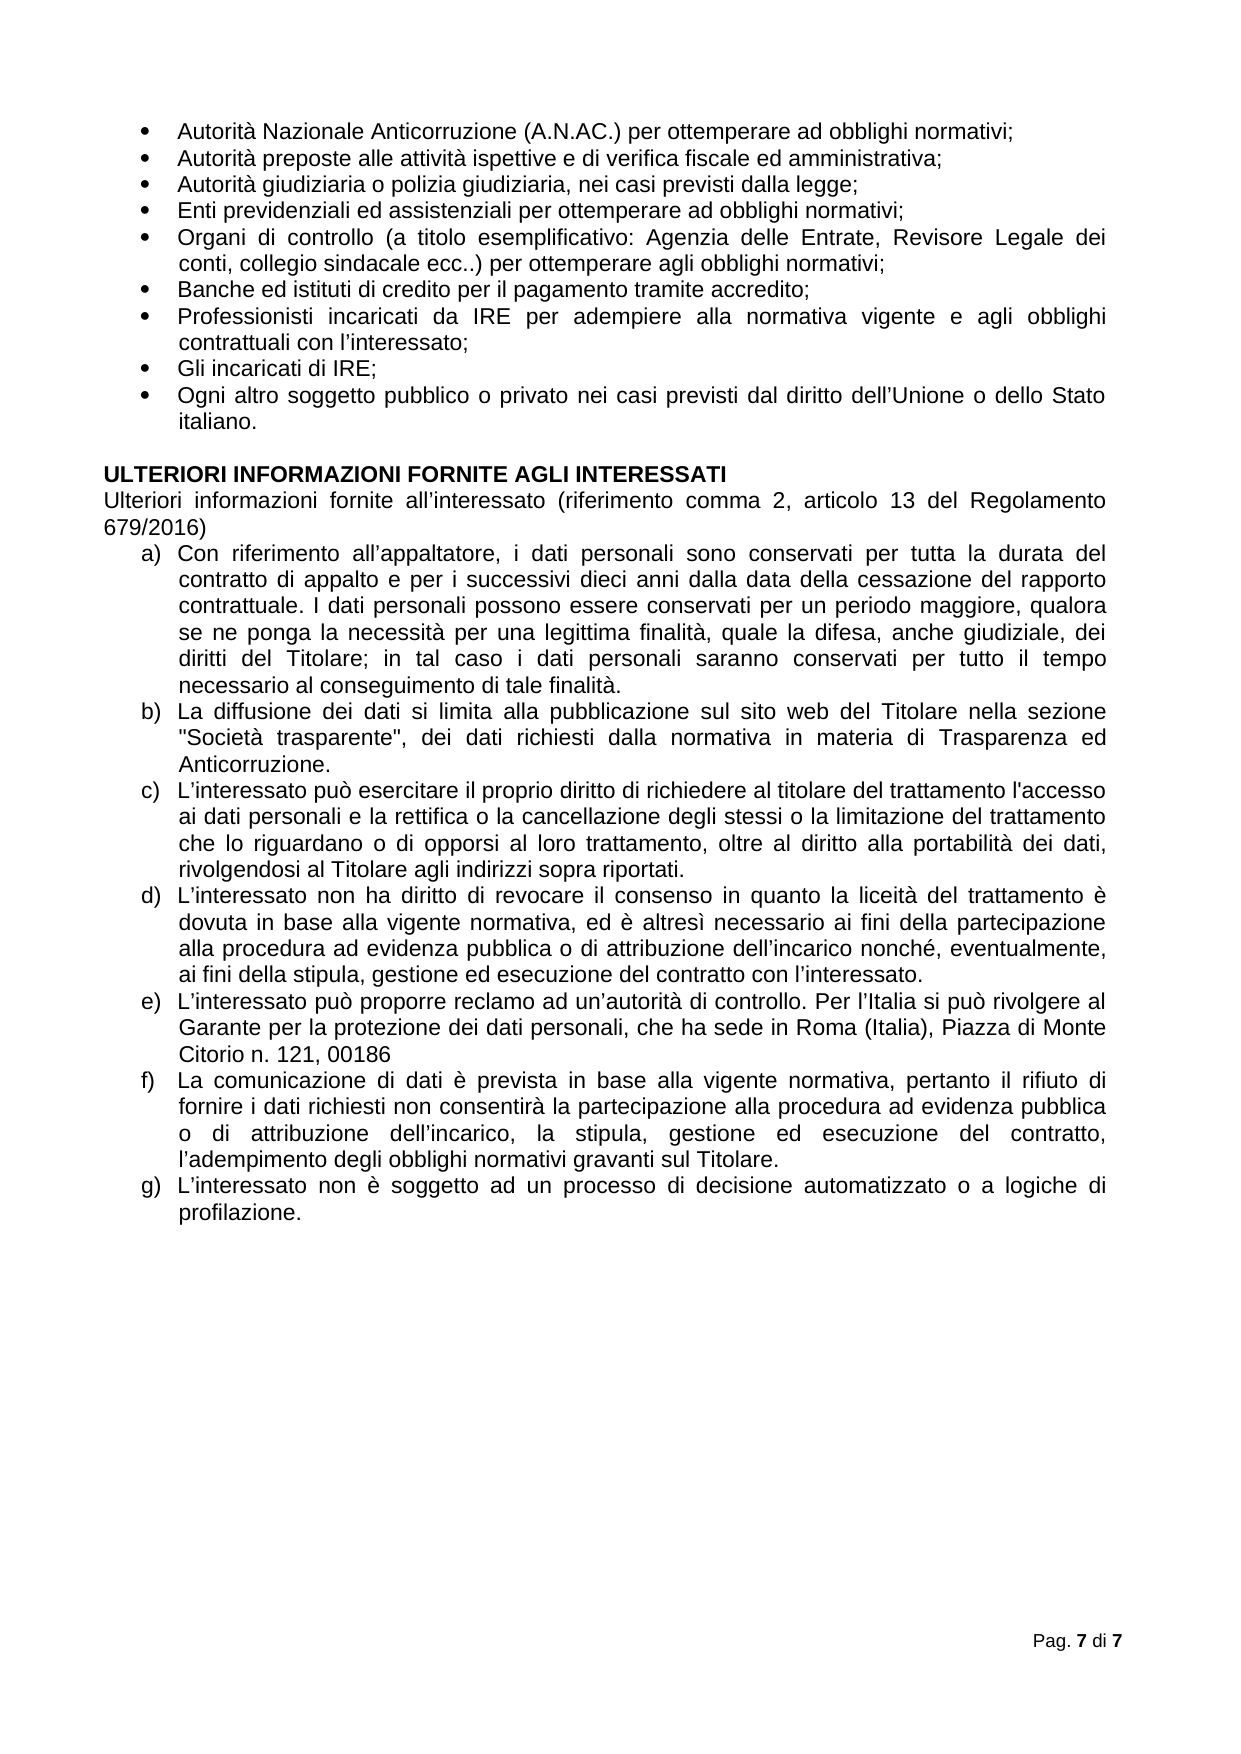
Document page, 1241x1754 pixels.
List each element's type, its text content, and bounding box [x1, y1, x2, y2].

list Ogni altro soggetto pubblico o privato nei casi previsti dal diritto dell’Unione o dello Stato italiano. [141, 382, 1107, 434]
list Autorità preposte alle attività ispettive e di verifica fiscale ed amministrativa; [141, 144, 1107, 171]
list L’interessato non è soggetto ad un processo di decisione automatizzato o a logiche di profilazione. [141, 1172, 1107, 1225]
list Autorità Nazionale Anticorruzione (A.N.AC.) per ottemperare ad obblighi normativi; [141, 118, 1107, 144]
list Banche ed istituti di credito per il pagamento tramite accredito; [141, 276, 1107, 303]
list Autorità giudiziaria o polizia giudiziaria, nei casi previsti dalla legge; [141, 171, 1107, 197]
list L’interessato può esercitare il proprio diritto di richiedere al titolare del trattamento l'accesso ai dati personali e la rettifica o la cancellazione degli stessi o la limitazione del trattamento che lo riguardano o di opporsi al loro trattamento, oltre al diritto alla portabilità dei dati, rivolgendosi al Titolare agli indirizzi sopra riportati. [141, 777, 1107, 882]
list Enti previdenziali ed assistenziali per ottemperare ad obblighi normativi; [141, 197, 1107, 223]
list Con riferimento all’appaltatore, i dati personali sono conservati per tutta la durata del contratto di appalto e per i successivi dieci anni dalla data della cessazione del rapporto contrattuale. I dati personali possono essere conservati per un periodo maggiore, qualora se ne ponga la necessità per una legittima finalità, quale la difesa, anche giudiziale, dei diritti del Titolare; in tal caso i dati personali saranno conservati per tutto il tempo necessario al conseguimento di tale finalità. [141, 540, 1107, 698]
list Organi di controllo (a titolo esemplificativo: Agenzia delle Entrate, Revisore Legale dei conti, collegio sindacale ecc..) per ottemperare agli obblighi normativi; [141, 223, 1107, 276]
list L’interessato può proporre reclamo ad un’autorità di controllo. Per l’Italia si può rivolgere al Garante per la protezione dei dati personali, che ha sede in Roma (Italia), Piazza di Monte Citorio n. 121, 00186 [141, 988, 1107, 1067]
list Gli incaricati di IRE; [141, 355, 1107, 382]
list Professionisti incaricati da IRE per adempiere alla normativa vigente e agli obblighi contrattuali con l’interessato; [141, 303, 1107, 355]
list La diffusione dei dati si limita alla pubblicazione sul sito web del Titolare nella sezione "Società trasparente", dei dati richiesti dalla normativa in materia di Trasparenza ed Anticorruzione. [141, 698, 1107, 777]
list L’interessato non ha diritto di revocare il consenso in quanto la liceità del trattamento è dovuta in base alla vigente normativa, ed è altresì necessario ai fini della partecipazione alla procedura ad evidenza pubblica o di attribuzione dell’incarico nonché, eventualmente, ai fini della stipula, gestione ed esecuzione del contratto con l’interessato. [141, 882, 1107, 988]
text ULTERIORI INFORMAZIONI FORNITE AGLI INTERESSATI [103, 461, 1107, 487]
list La comunicazione di dati è prevista in base alla vigente normativa, pertanto il rifiuto di fornire i dati richiesti non consentirà la partecipazione alla procedura ad evidenza pubblica o di attribuzione dell’incarico, la stipula, gestione ed esecuzione del contratto, l’adempimento degli obblighi normativi gravanti sul Titolare. [141, 1067, 1107, 1172]
text Ulteriori informazioni fornite all’interessato (riferimento comma 2, articolo 13 del Regolamento 679/2016) [103, 487, 1107, 540]
